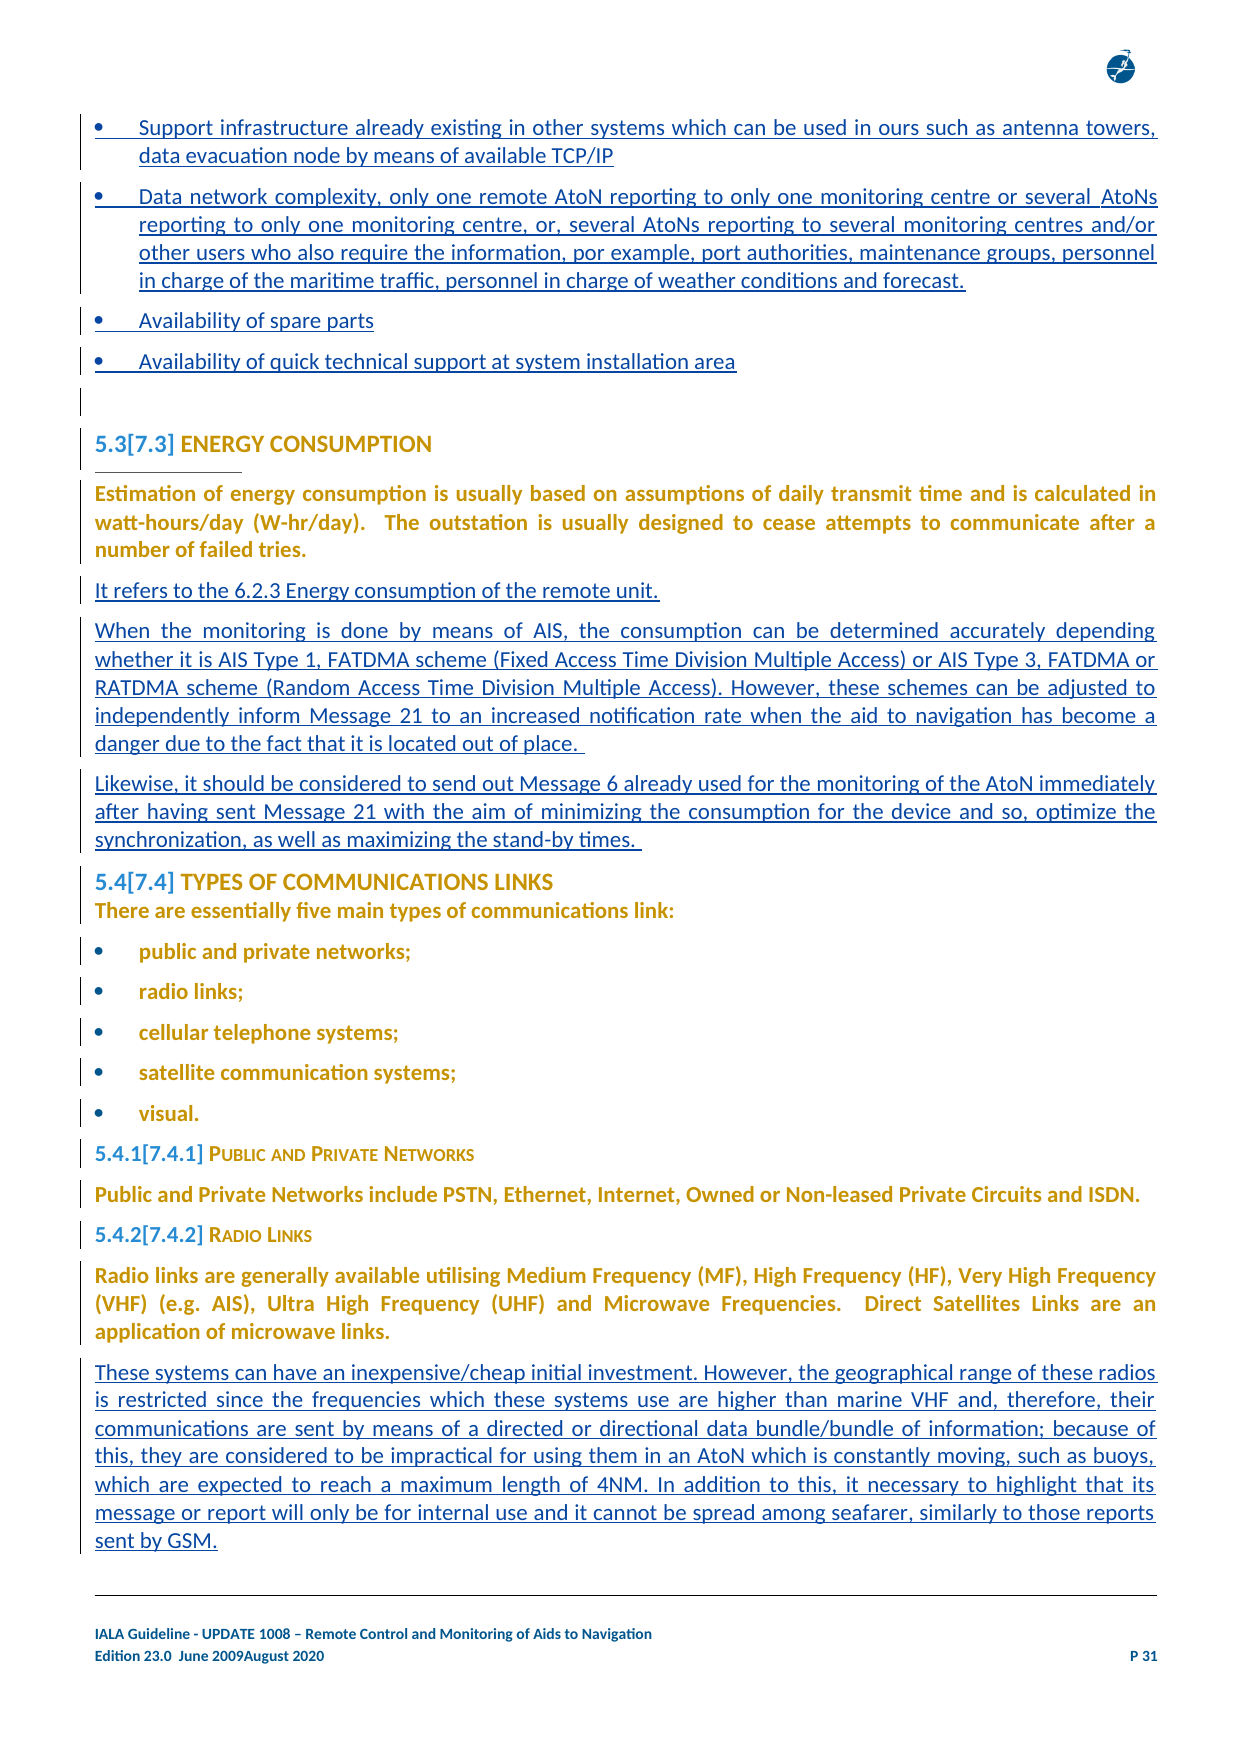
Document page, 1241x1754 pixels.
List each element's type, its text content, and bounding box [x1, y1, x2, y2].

text cellular telephone systems; [94, 1018, 1157, 1046]
text satellite communication systems; [94, 1058, 1157, 1086]
text Estimation of energy consumption is usually based on assumptions of daily transmit time and is calculated in watt-hours/day (W-hr/day). The outstation is usually designed to cease attempts to communicate after a number of failed tries. [94, 479, 1157, 564]
text There are essentially five main types of communications link: [94, 896, 1157, 924]
text radio links; [94, 977, 1157, 1005]
text Public and Private Networks include PSTN, Ethernet, Internet, Owned or Non-leased Private Circuits and ISDN. [94, 1180, 1157, 1208]
text visual. [94, 1099, 1157, 1127]
subtitle Types of Communications Links [94, 866, 1157, 896]
picture [1075, 0, 1194, 118]
subtitle Public and Private Networks [94, 1139, 1157, 1167]
subtitle Energy Consumption [94, 428, 1157, 459]
text public and private networks; [94, 937, 1157, 965]
text Radio links are generally available utilising Medium Frequency (MF), High Frequency (HF), Very High Frequency (VHF) (e.g. AIS), Ultra High Frequency (UHF) and Microwave Frequencies. Direct Satellites Links are an application of microwave links. [94, 1261, 1157, 1345]
subtitle Radio Links [94, 1221, 1157, 1248]
